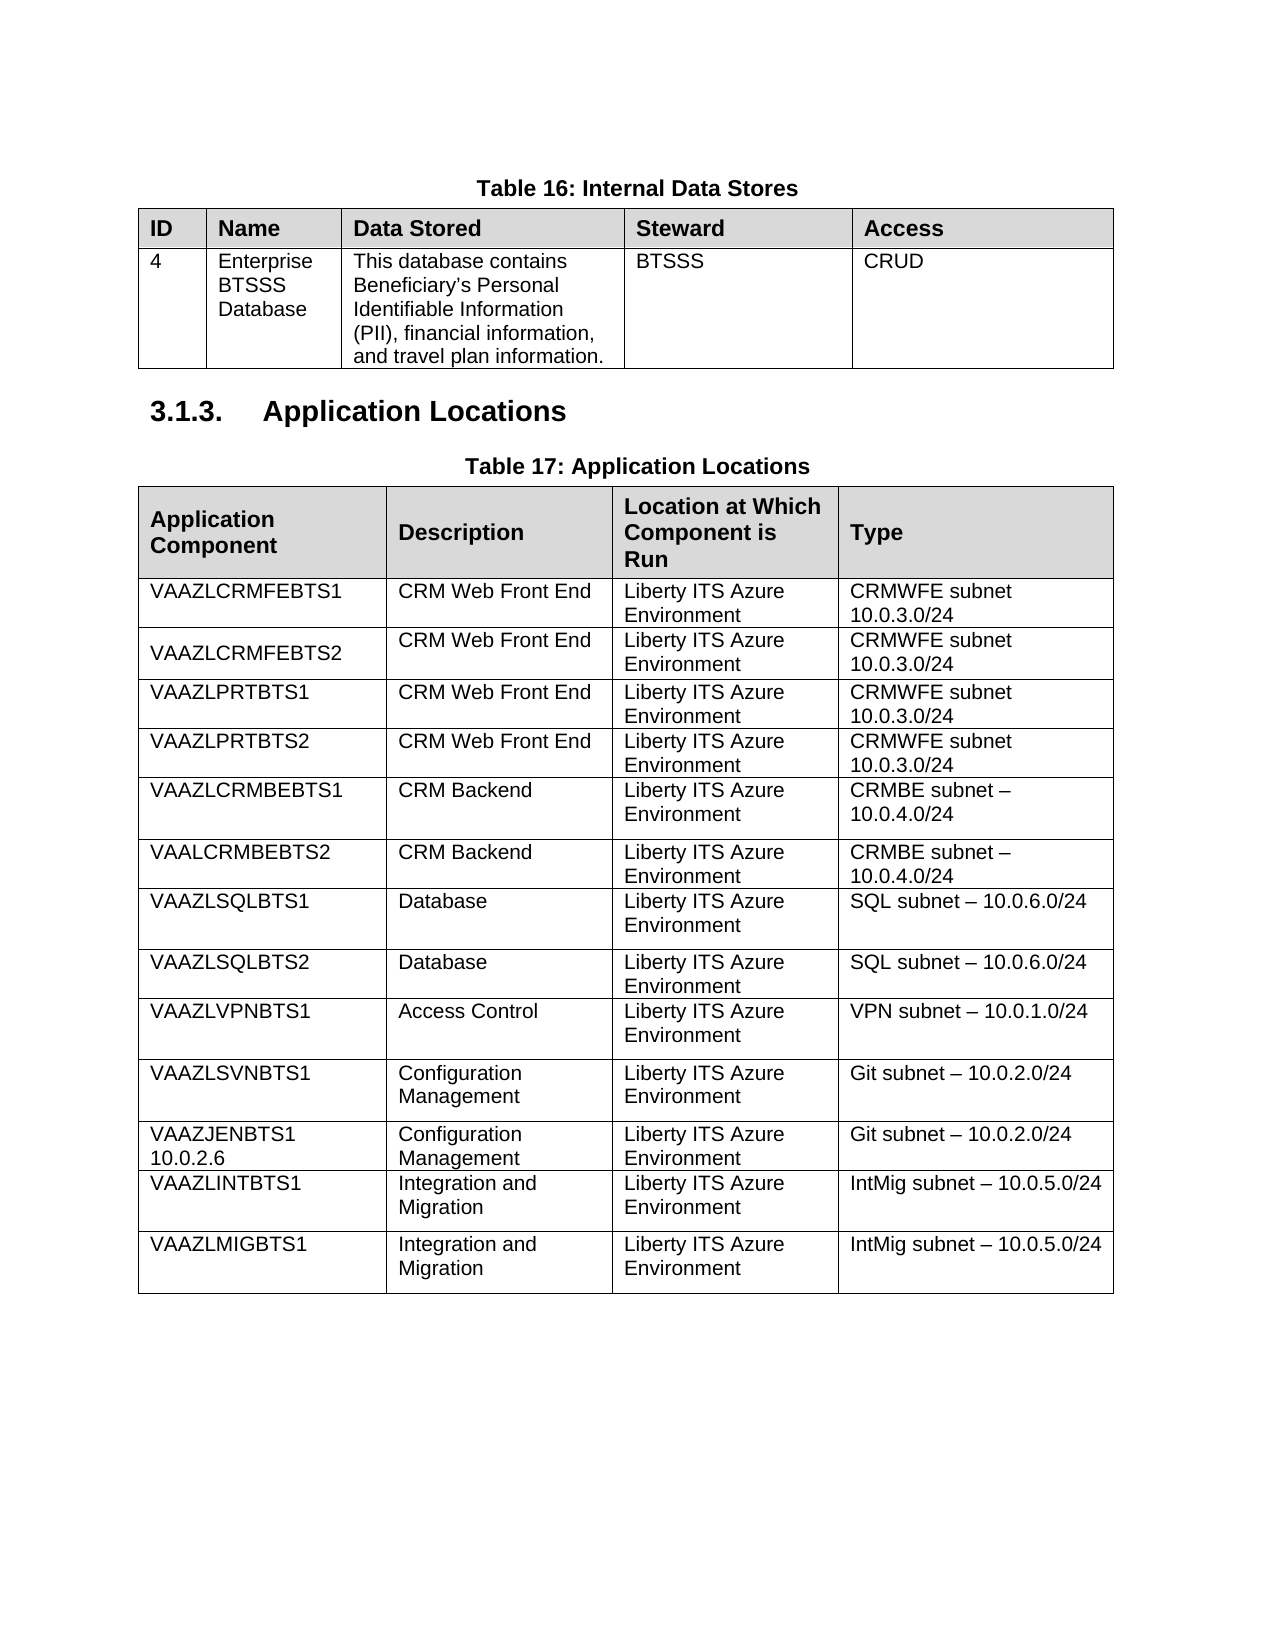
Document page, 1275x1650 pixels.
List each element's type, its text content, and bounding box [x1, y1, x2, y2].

table_cell CRM Web Front End [387, 729, 612, 777]
table_cell Liberty ITS Azure Environment [613, 729, 838, 777]
table_header Access [853, 209, 1113, 247]
table_cell SQL subnet – 10.0.6.0/24 [839, 950, 1113, 998]
table_cell Integration and Migration [387, 1171, 612, 1231]
table_cell CRM Web Front End [387, 628, 612, 679]
table_cell CRUD [853, 249, 1113, 368]
table_cell VAAZLINTBTS1 [139, 1171, 386, 1231]
table_cell Database [387, 889, 612, 949]
table_cell VAAZLCRMFEBTS1 [139, 579, 386, 627]
table_cell CRMWFE subnet 10.0.3.0/24 [839, 729, 1113, 777]
text Table 17: Application Locations [150, 453, 1125, 479]
table_cell VAAZLMIGBTS1 [139, 1232, 386, 1293]
table_cell CRMBE subnet – 10.0.4.0/24 [839, 778, 1113, 838]
table_header ID [139, 209, 206, 247]
table_cell Liberty ITS Azure Environment [613, 1232, 838, 1293]
table_cell CRM Web Front End [387, 579, 612, 627]
table_cell CRM Backend [387, 778, 612, 838]
table_cell 4 [139, 249, 206, 368]
table_cell Liberty ITS Azure Environment [613, 999, 838, 1059]
table_cell VAALCRMBEBTS2 [139, 840, 386, 887]
table_header Application Component [139, 487, 386, 578]
subtitle Application Locations [150, 394, 1125, 428]
table_cell BTSSS [625, 249, 852, 368]
table_cell CRMWFE subnet 10.0.3.0/24 [839, 680, 1113, 728]
table_cell VAAZLCRMBEBTS1 [139, 778, 386, 838]
table_cell IntMig subnet – 10.0.5.0/24 [839, 1171, 1113, 1231]
table_cell VAAZLSQLBTS1 [139, 889, 386, 949]
table_cell Access Control [387, 999, 612, 1059]
table_cell Configuration Management [387, 1060, 612, 1121]
table_cell CRM Backend [387, 840, 612, 887]
table_cell VPN subnet – 10.0.1.0/24 [839, 999, 1113, 1059]
table_cell Git subnet – 10.0.2.0/24 [839, 1122, 1113, 1170]
table_cell CRMWFE subnet 10.0.3.0/24 [839, 628, 1113, 679]
table_cell Liberty ITS Azure Environment [613, 840, 838, 887]
table_header Type [839, 487, 1113, 578]
table_cell Liberty ITS Azure Environment [613, 628, 838, 679]
table_cell Database [387, 950, 612, 998]
table_cell CRMBE subnet – 10.0.4.0/24 [839, 840, 1113, 887]
table_cell Liberty ITS Azure Environment [613, 1171, 838, 1231]
table_header Description [387, 487, 612, 578]
table_cell VAAZLCRMFEBTS2 [139, 628, 386, 679]
table_cell Liberty ITS Azure Environment [613, 579, 838, 627]
table_cell This database contains Beneficiary’s Personal Identifiable Information (PII), financial information, and travel plan information. [342, 249, 624, 368]
table_header Data Stored [342, 209, 624, 247]
table_cell VAAZLSQLBTS2 [139, 950, 386, 998]
table_cell Liberty ITS Azure Environment [613, 950, 838, 998]
table_cell Liberty ITS Azure Environment [613, 680, 838, 728]
table_cell Liberty ITS Azure Environment [613, 889, 838, 949]
table_cell VAAZLPRTBTS1 [139, 680, 386, 728]
table_header Name [207, 209, 341, 247]
table_cell Configuration Management [387, 1122, 612, 1170]
table_cell Integration and Migration [387, 1232, 612, 1293]
table_cell CRMWFE subnet 10.0.3.0/24 [839, 579, 1113, 627]
table_cell IntMig subnet – 10.0.5.0/24 [839, 1232, 1113, 1293]
text Table 16: Internal Data Stores [150, 175, 1125, 201]
table_cell Git subnet – 10.0.2.0/24 [839, 1060, 1113, 1121]
table_cell VAAZJENBTS1 10.0.2.6 [139, 1122, 386, 1170]
table_cell SQL subnet – 10.0.6.0/24 [839, 889, 1113, 949]
table_cell Liberty ITS Azure Environment [613, 1060, 838, 1121]
table_cell VAAZLSVNBTS1 [139, 1060, 386, 1121]
table_cell VAAZLPRTBTS2 [139, 729, 386, 777]
table_cell Enterprise BTSSS Database [207, 249, 341, 368]
table_cell Liberty ITS Azure Environment [613, 1122, 838, 1170]
table_cell VAAZLVPNBTS1 [139, 999, 386, 1059]
table_cell CRM Web Front End [387, 680, 612, 728]
table_cell Liberty ITS Azure Environment [613, 778, 838, 838]
table_header Location at Which Component is Run [613, 487, 838, 578]
table_header Steward [625, 209, 852, 247]
